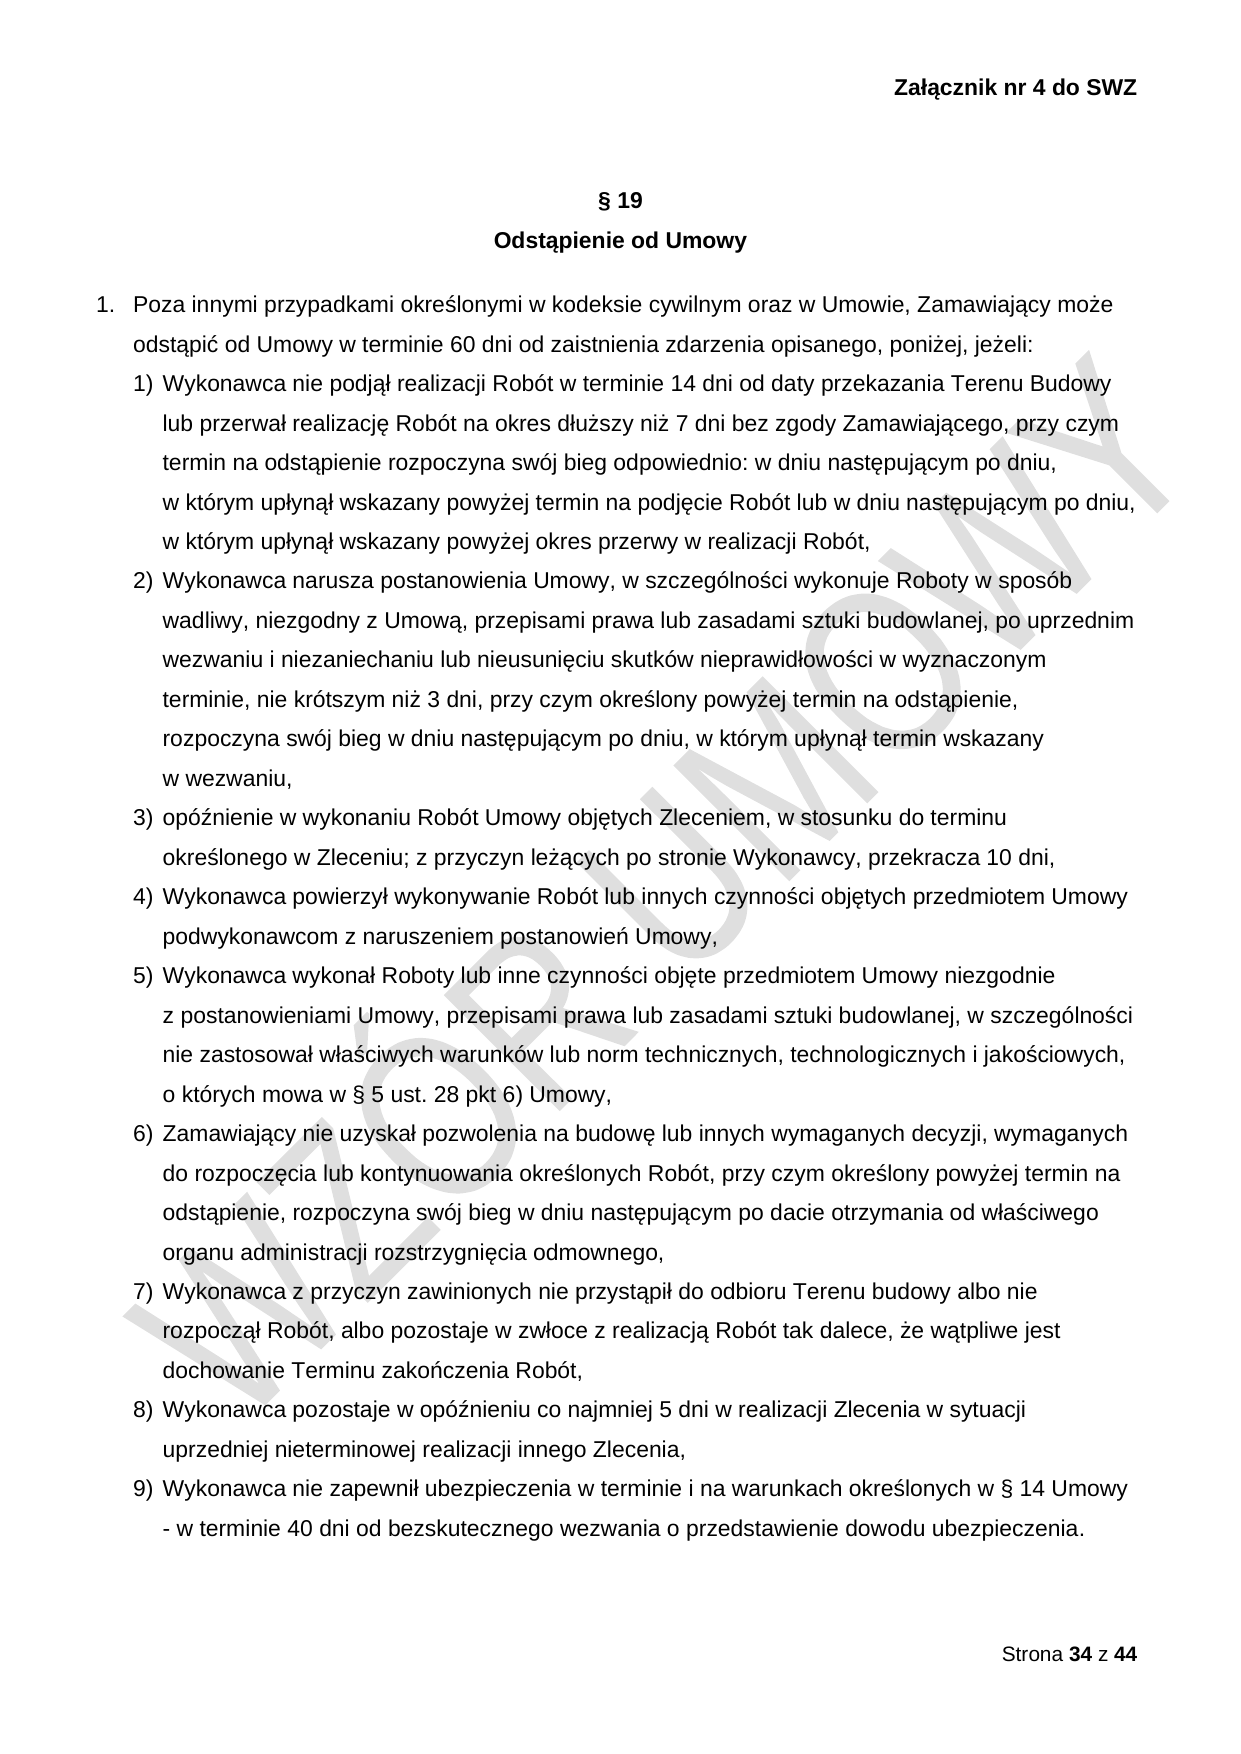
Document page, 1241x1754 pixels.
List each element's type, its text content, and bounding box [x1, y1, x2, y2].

list Wykonawca nie podjął realizacji Robót w terminie 14 dni od daty przekazania Terenu Budowy lub przerwał realizację Robót na okres dłuższy niż 7 dni bez zgody Zamawiającego, przy czym termin na odstąpienie rozpoczyna swój bieg odpowiednio: w dniu następującym po dniu, w którym upłynął wskazany powyżej termin na podjęcie Robót lub w dniu następującym po dniu, w którym upłynął wskazany powyżej okres przerwy w realizacji Robót, [133, 370, 1137, 554]
list Wykonawca pozostaje w opóźnieniu co najmniej 5 dni w realizacji Zlecenia w sytuacji uprzedniej nieterminowej realizacji innego Zlecenia, [133, 1396, 1137, 1462]
list opóźnienie w wykonaniu Robót Umowy objętych Zleceniem, w stosunku do terminu określonego w Zleceniu; z przyczyn leżących po stronie Wykonawcy, przekracza 10 dni, [133, 804, 1137, 870]
text § 19 [103, 187, 1137, 213]
list Zamawiający nie uzyskał pozwolenia na budowę lub innych wymaganych decyzji, wymaganych do rozpoczęcia lub kontynuowania określonych Robót, przy czym określony powyżej termin na odstąpienie, rozpoczyna swój bieg w dniu następującym po dacie otrzymania od właściwego organu administracji rozstrzygnięcia odmownego, [133, 1120, 1137, 1265]
list Wykonawca powierzył wykonywanie Robót lub innych czynności objętych przedmiotem Umowy podwykonawcom z naruszeniem postanowień Umowy, [133, 883, 1137, 949]
text Odstąpienie od Umowy [103, 227, 1137, 253]
list Wykonawca nie zapewnił ubezpieczenia w terminie i na warunkach określonych w § 14 Umowy - w terminie 40 dni od bezskutecznego wezwania o przedstawienie dowodu ubezpieczenia. [133, 1475, 1137, 1541]
list Wykonawca narusza postanowienia Umowy, w szczególności wykonuje Roboty w sposób wadliwy, niezgodny z Umową, przepisami prawa lub zasadami sztuki budowlanej, po uprzednim wezwaniu i niezaniechaniu lub nieusunięciu skutków nieprawidłowości w wyznaczonym terminie, nie krótszym niż 3 dni, przy czym określony powyżej termin na odstąpienie, rozpoczyna swój bieg w dniu następującym po dniu, w którym upłynął termin wskazany w wezwaniu, [133, 567, 1137, 791]
list Wykonawca z przyczyn zawinionych nie przystąpił do odbioru Terenu budowy albo nie rozpoczął Robót, albo pozostaje w zwłoce z realizacją Robót tak dalece, że wątpliwe jest dochowanie Terminu zakończenia Robót, [133, 1278, 1137, 1383]
list Wykonawca wykonał Roboty lub inne czynności objęte przedmiotem Umowy niezgodnie z postanowieniami Umowy, przepisami prawa lub zasadami sztuki budowlanej, w szczególności nie zastosował właściwych warunków lub norm technicznych, technologicznych i jakościowych, o których mowa w § 5 ust. 28 pkt 6) Umowy, [133, 962, 1137, 1107]
list Poza innymi przypadkami określonymi w kodeksie cywilnym oraz w Umowie, Zamawiający może odstąpić od Umowy w terminie 60 dni od zaistnienia zdarzenia opisanego, poniżej, jeżeli: [96, 291, 1137, 357]
